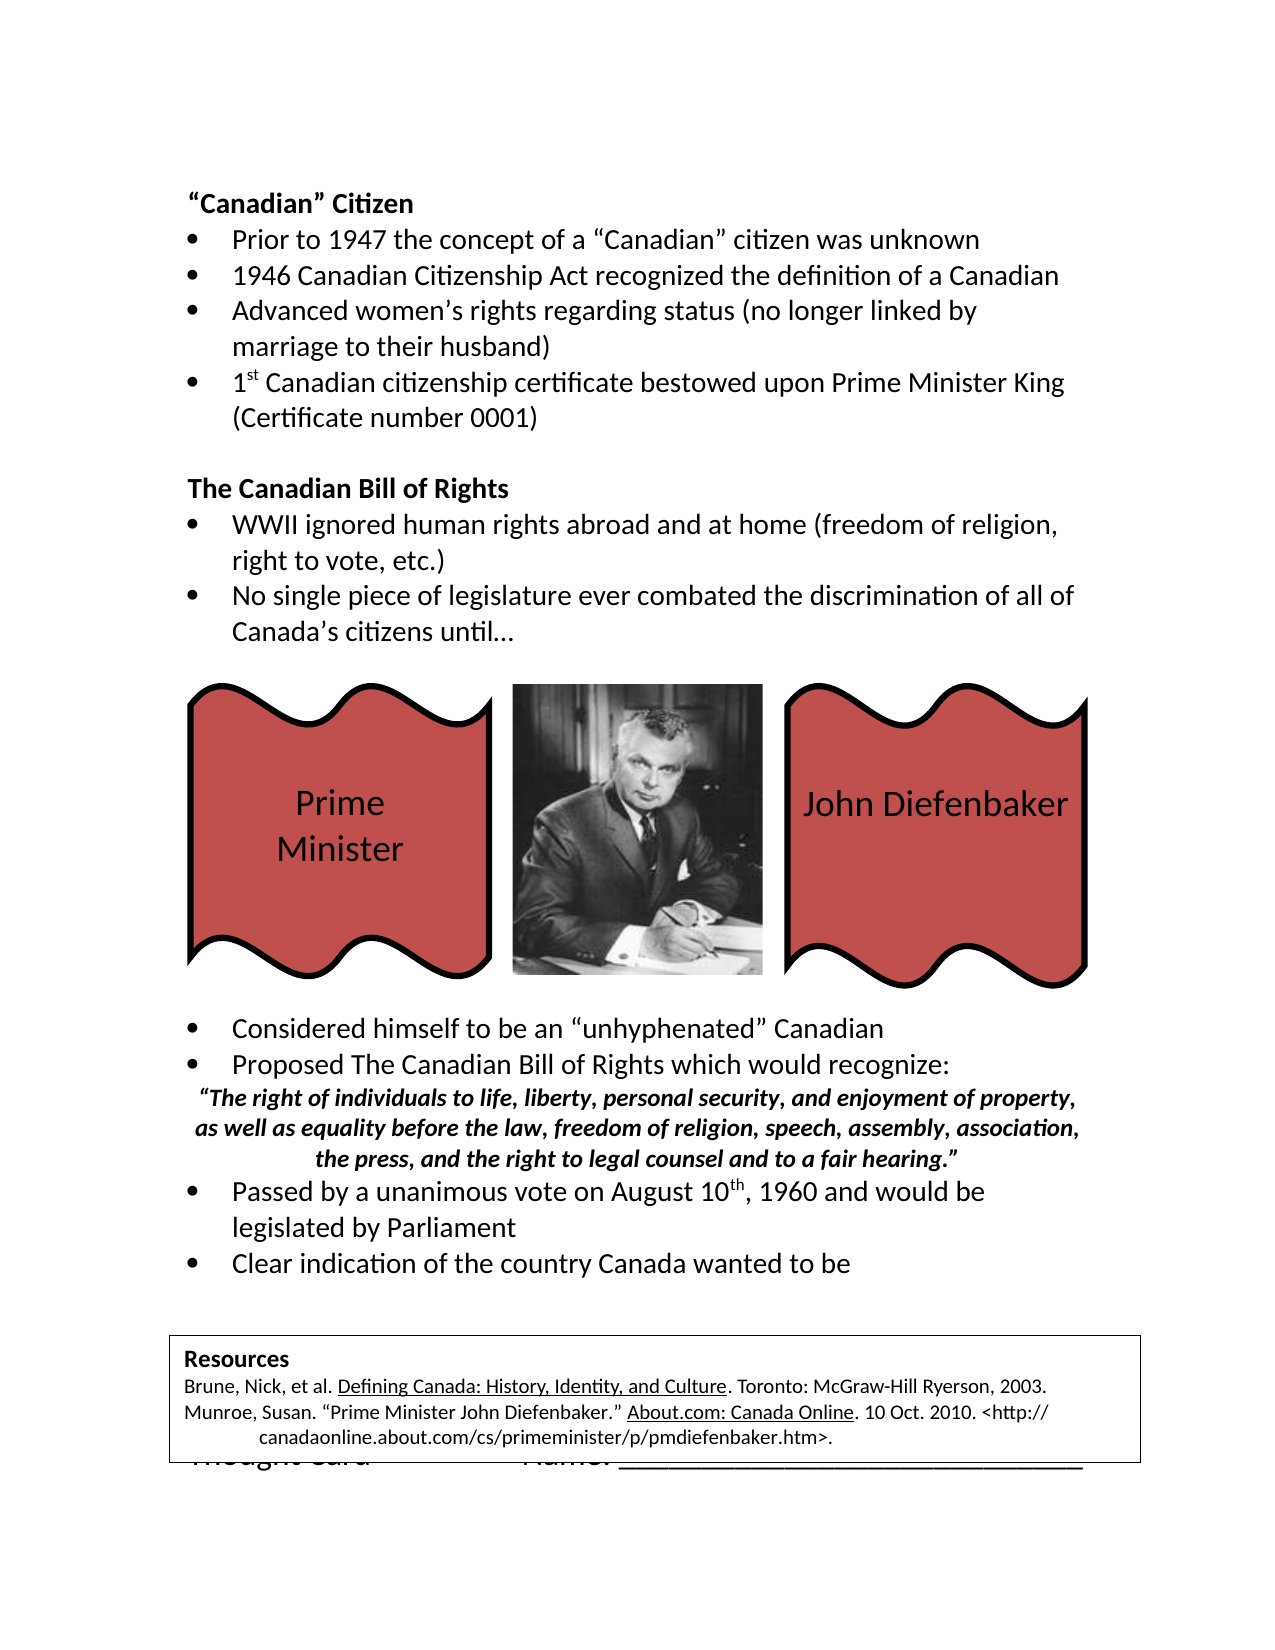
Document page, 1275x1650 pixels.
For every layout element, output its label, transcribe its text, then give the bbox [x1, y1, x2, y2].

list Proposed The Canadian Bill of Rights which would recognize: [187, 1046, 1087, 1082]
list WWII ignored human rights abroad and at home (freedom of religion, right to vote, etc.) [187, 506, 1087, 577]
picture [512, 684, 763, 975]
list Clear indication of the country Canada wanted to be [187, 1245, 1087, 1280]
list 1946 Canadian Citizenship Act recognized the definition of a Canadian [187, 257, 1087, 292]
list Advanced women’s rights regarding status (no longer linked by marriage to their husband) [187, 292, 1087, 364]
text “Canadian” Citizen [187, 186, 1087, 221]
list 1st Canadian citizenship certificate bestowed upon Prime Minister King (Certificate number 0001) [187, 364, 1087, 435]
list Prior to 1947 the concept of a “Canadian” citizen was unknown [187, 221, 1087, 257]
list No single piece of legislature ever combated the discrimination of all of Canada’s citizens until… [187, 577, 1087, 649]
text “The right of individuals to life, liberty, personal security, and enjoyment of property, as well as equality before the law, freedom of religion, speech, assembly, association, the press, and the right to legal counsel and to a fair hearing.” [187, 1082, 1087, 1173]
list Passed by a unanimous vote on August 10th, 1960 and would be legislated by Parliament [187, 1173, 1087, 1245]
text The Canadian Bill of Rights [187, 471, 1087, 506]
list Considered himself to be an “unhyphenated” Canadian [187, 1011, 1087, 1046]
